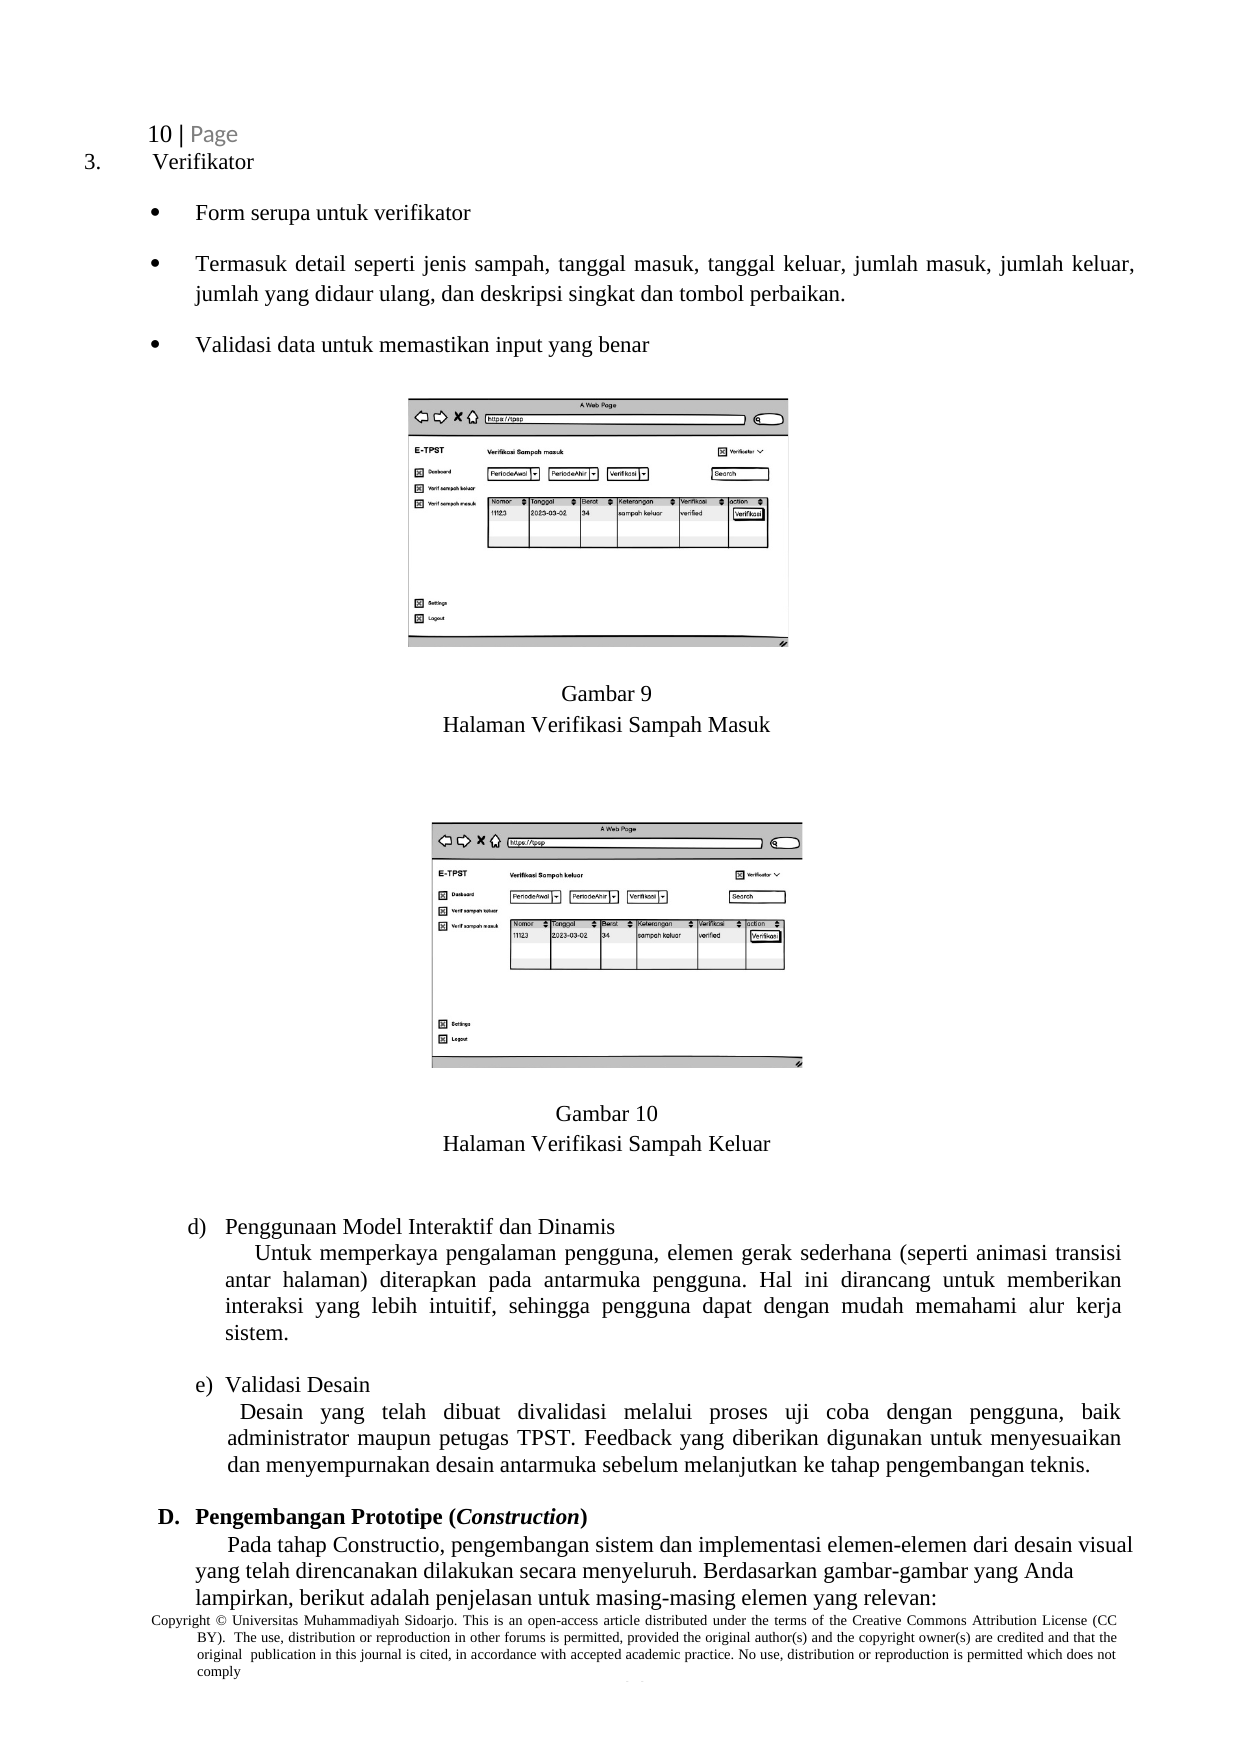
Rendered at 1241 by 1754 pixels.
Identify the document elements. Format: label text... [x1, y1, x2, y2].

list Validasi data untuk memastikan input yang benar [151, 331, 1136, 358]
text Untuk memperkaya pengalaman pengguna, elemen gerak sederhana (seperti animasi transisi antar halaman) diterapkan pada antarmuka pengguna. Hal ini dirancang untuk memberikan interaksi yang lebih intuitif, sehingga pengguna dapat dengan mudah memahami alur kerja sistem. [225, 1239, 1123, 1345]
picture [430, 822, 802, 1067]
list Validasi Desain [195, 1371, 1123, 1398]
text Halaman Verifikasi Sampah Masuk [77, 711, 1136, 737]
list Form serupa untuk verifikator [151, 199, 1136, 225]
list Penggunaan Model Interaktif dan Dinamis [187, 1213, 1123, 1239]
text Halaman Verifikasi Sampah Keluar [77, 1130, 1136, 1156]
picture [406, 398, 788, 645]
text Gambar 9 [77, 681, 1136, 707]
text Pada tahap Constructio, pengembangan sistem dan implementasi elemen-elemen dari desain visual yang telah direncanakan dilakukan secara menyeluruh. Berdasarkan gambar-gambar yang Anda lampirkan, berikut adalah penjelasan untuk masing-masing elemen yang relevan: [195, 1531, 1136, 1610]
list Termasuk detail seperti jenis sampah, tanggal masuk, tanggal keluar, jumlah masuk, jumlah keluar, jumlah yang didaur ulang, dan deskripsi singkat dan tombol perbaikan. [151, 250, 1136, 307]
list Pengembangan Prototipe (Construction) [158, 1503, 1136, 1530]
text Desain yang telah dibuat divalidasi melalui proses uji coba dengan pengguna, baik administrator maupun petugas TPST. Feedback yang diberikan digunakan untuk menyesuaikan dan menyempurnakan desain antarmuka sebelum melanjutkan ke tahap pengembangan teknis. [227, 1398, 1123, 1477]
text Gambar 10 [77, 1099, 1136, 1126]
list Verifikator [77, 148, 1136, 174]
